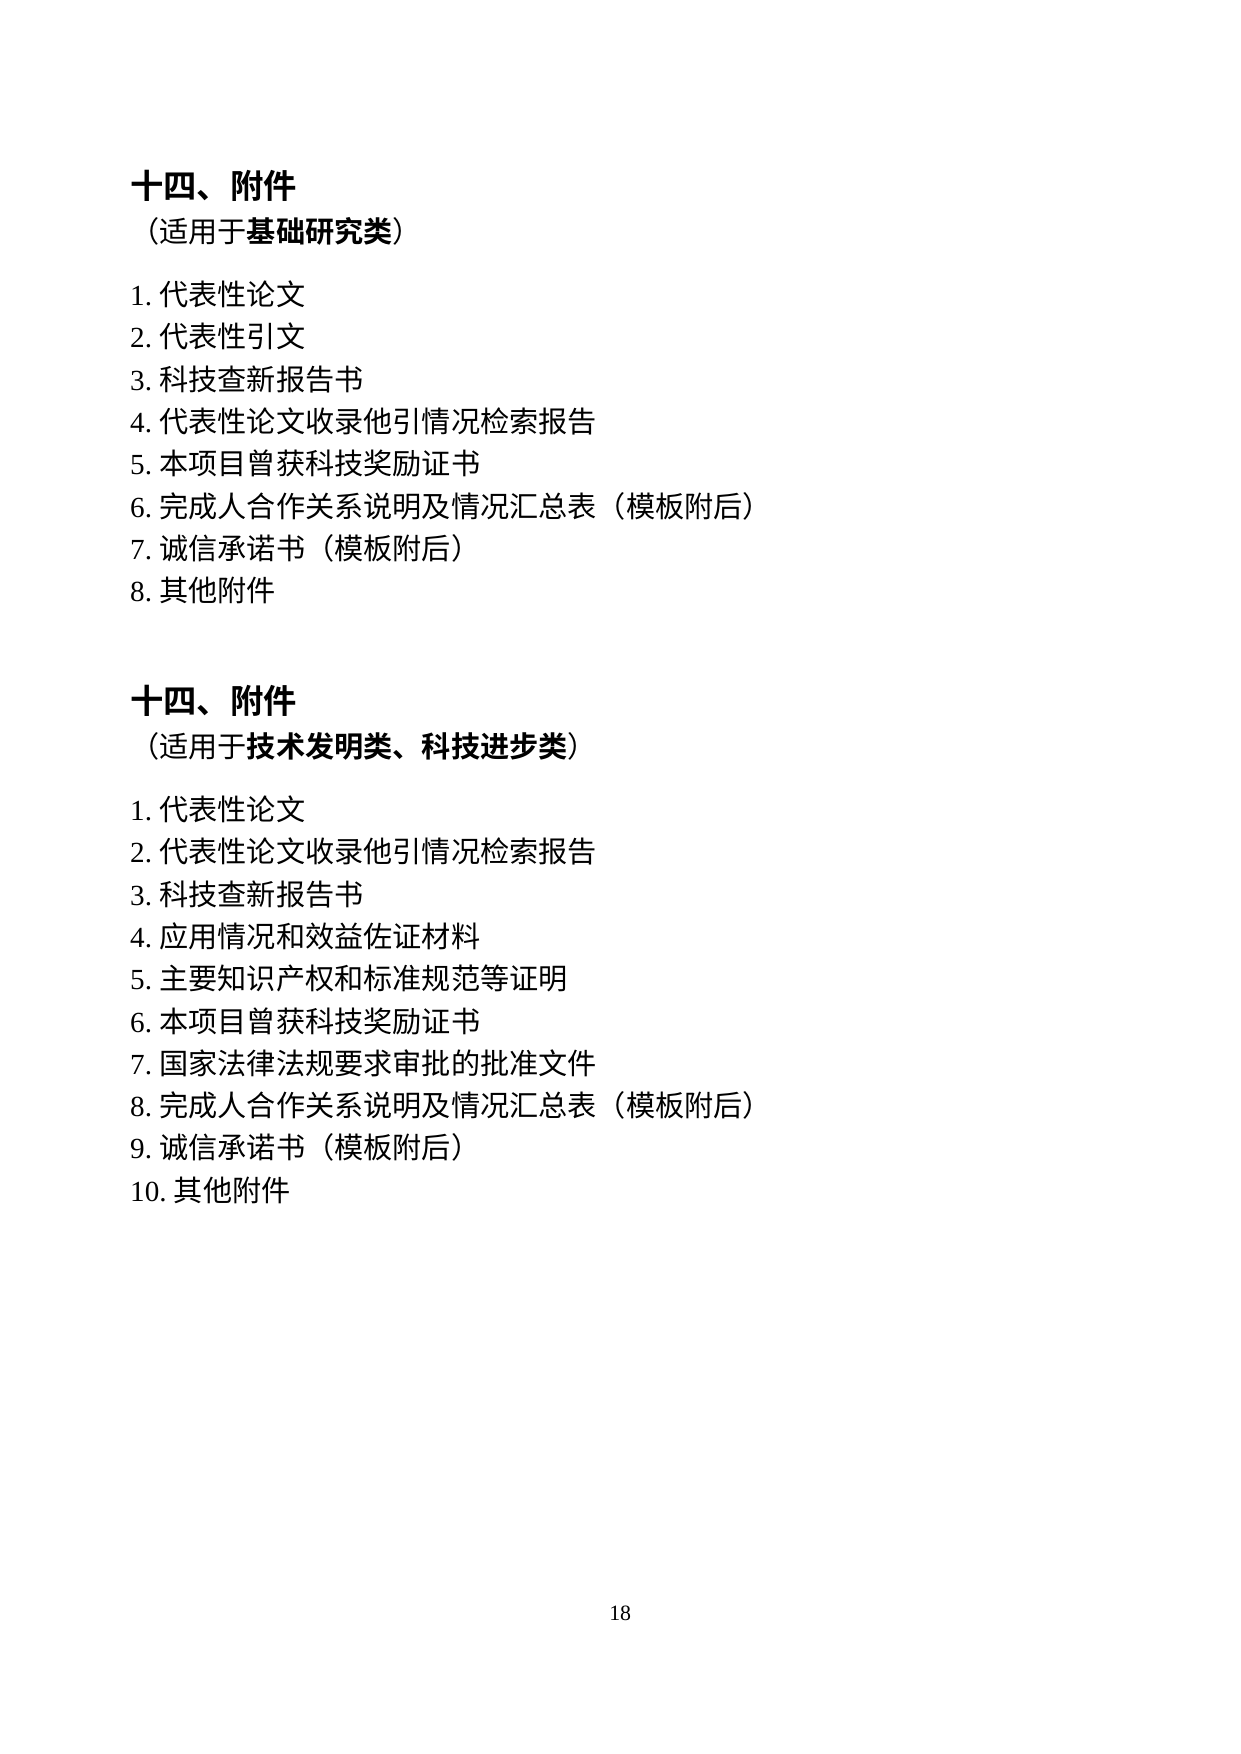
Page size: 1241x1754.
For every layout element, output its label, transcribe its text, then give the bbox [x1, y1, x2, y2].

text 4. 应用情况和效益佐证材料 [130, 914, 1110, 956]
text 十四、附件 [130, 675, 818, 723]
text 6. 完成人合作关系说明及情况汇总表（模板附后） [130, 483, 1110, 526]
text 7. 国家法律法规要求审批的批准文件 [130, 1041, 1110, 1083]
text 2. 代表性引文 [130, 314, 1110, 356]
text 6. 本项目曾获科技奖励证书 [130, 998, 1110, 1041]
text 8. 其他附件 [130, 568, 1110, 610]
text （适用于基础研究类） [130, 208, 818, 251]
text 5. 本项目曾获科技奖励证书 [130, 441, 1110, 483]
text 8. 完成人合作关系说明及情况汇总表（模板附后） [130, 1083, 1110, 1125]
text 3. 科技查新报告书 [130, 356, 1110, 399]
text 3. 科技查新报告书 [130, 871, 1110, 914]
text 1. 代表性论文 [130, 272, 1110, 314]
text 4. 代表性论文收录他引情况检索报告 [130, 399, 1110, 441]
text 9. 诚信承诺书（模板附后） [130, 1125, 1110, 1167]
text 7. 诚信承诺书（模板附后） [130, 526, 1110, 568]
text （适用于技术发明类、科技进步类） [130, 723, 818, 766]
text 十四、附件 [130, 160, 818, 208]
text 2. 代表性论文收录他引情况检索报告 [130, 829, 1110, 871]
text 1. 代表性论文 [130, 787, 1110, 829]
text 5. 主要知识产权和标准规范等证明 [130, 956, 1110, 998]
text 10. 其他附件 [130, 1167, 1110, 1210]
